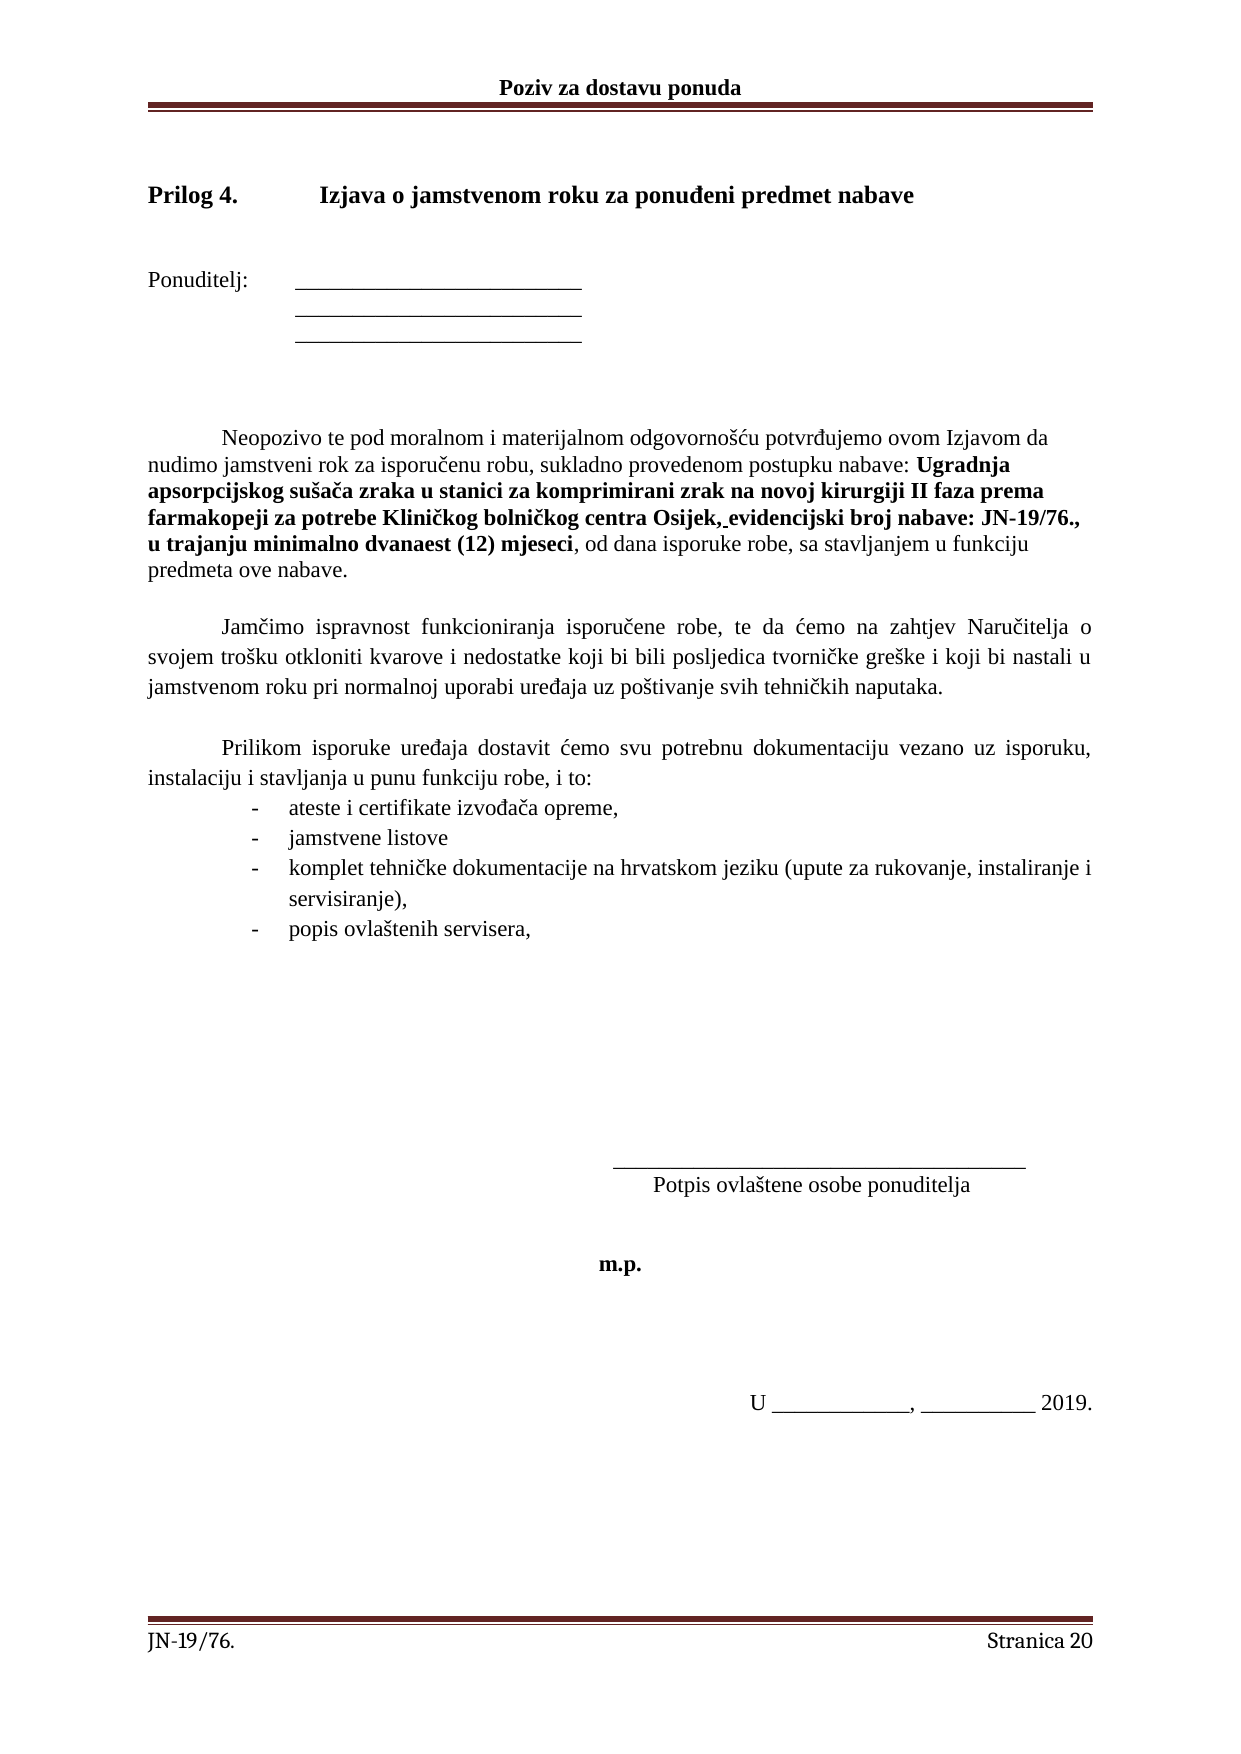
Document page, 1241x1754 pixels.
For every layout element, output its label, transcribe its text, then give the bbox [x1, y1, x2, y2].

subtitle Prilog 4. Izjava o jamstvenom roku za ponuđeni predmet nabave [148, 148, 1093, 209]
text Prilikom isporuke uređaja dostavit ćemo svu potrebnu dokumentaciju vezano uz isporuku, instalaciju i stavljanja u punu funkciju robe, i to: [148, 734, 1093, 790]
text Ponuditelj: _________________________ [148, 266, 1093, 293]
list jamstvene listove [251, 824, 1093, 851]
text U ____________, __________ 2019. [148, 1389, 1093, 1416]
text m.p. [148, 1250, 1093, 1277]
text Potpis ovlaštene osobe ponuditelja [148, 1171, 1093, 1198]
text _________________________ [148, 293, 1093, 319]
list komplet tehničke dokumentacije na hrvatskom jeziku (upute za rukovanje, instaliranje i servisiranje), [251, 854, 1093, 911]
text ____________________________________ [148, 1145, 1093, 1171]
text Jamčimo ispravnost funkcioniranja isporučene robe, te da ćemo na zahtjev Naručitelja o svojem trošku otkloniti kvarove i nedostatke koji bi bili posljedica tvorničke greške i koji bi nastali u jamstvenom roku pri normalnoj uporabi uređaja uz poštivanje svih tehničkih naputaka. [148, 613, 1093, 699]
text Neopozivo te pod moralnom i materijalnom odgovornošću potvrđujemo ovom Izjavom da nudimo jamstveni rok za isporučenu robu, sukladno provedenom postupku nabave: Ugradnja apsorpcijskog sušača zraka u stanici za komprimirani zrak na novoj kirurgiji II faza prema farmakopeji za potrebe Kliničkog bolničkog centra Osijek, evidencijski broj nabave: JN-19/76., u trajanju minimalno dvanaest (12) mjeseci, od dana isporuke robe, sa stavljanjem u funkciju predmeta ove nabave. [148, 424, 1093, 583]
list ateste i certifikate izvođača opreme, [251, 794, 1093, 820]
text _________________________ [148, 319, 1093, 345]
list popis ovlaštenih servisera, [251, 915, 1093, 941]
